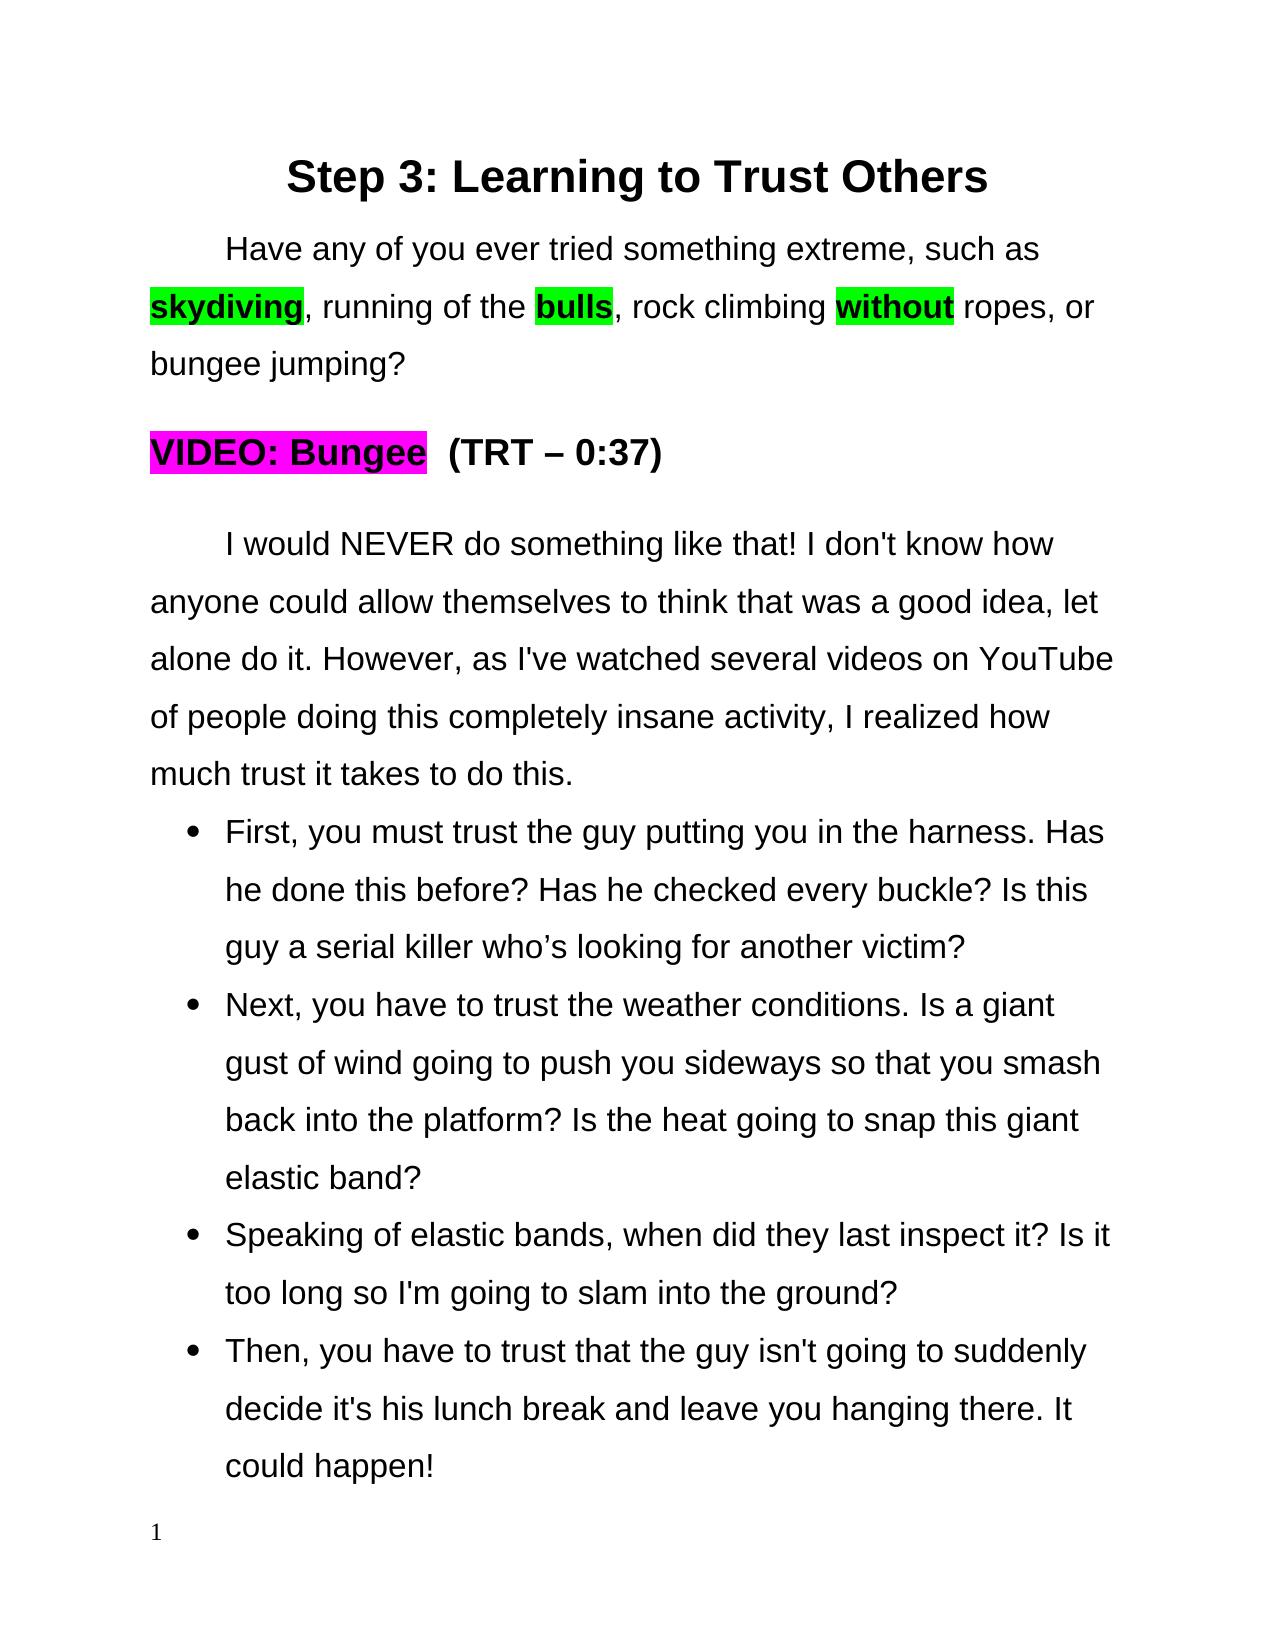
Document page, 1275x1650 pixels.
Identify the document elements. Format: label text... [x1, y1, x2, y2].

text VIDEO: Bungee (TRT – 0:37) [427, 431, 1125, 474]
list Next, you have to trust the weather conditions. Is a giant gust of wind going to push you sideways so that you smash back into the platform? Is the heat going to snap this giant elastic band? [187, 985, 1125, 1196]
list Then, you have to trust that the guy isn't going to suddenly decide it's his lunch break and leave you hanging there. It could happen! [187, 1331, 1125, 1484]
text I would NEVER do something like that! I don't know how anyone could allow themselves to think that was a good idea, let alone do it. However, as I've watched several videos on YouTube of people doing this completely insane activity, I realized how much trust it takes to do this. [150, 524, 1125, 793]
list Speaking of elastic bands, when did they last inspect it? Is it too long so I'm going to slam into the ground? [187, 1216, 1125, 1312]
text Have any of you ever tried something extreme, such as skydiving, running of the bulls, rock climbing without ropes, or bungee jumping? [150, 229, 1125, 383]
text Step 3: Learning to Trust Others [150, 150, 1125, 203]
list First, you must trust the guy putting you in the harness. Has he done this before? Has he checked every buckle? Is this guy a serial killer who’s looking for another victim? [187, 812, 1125, 966]
